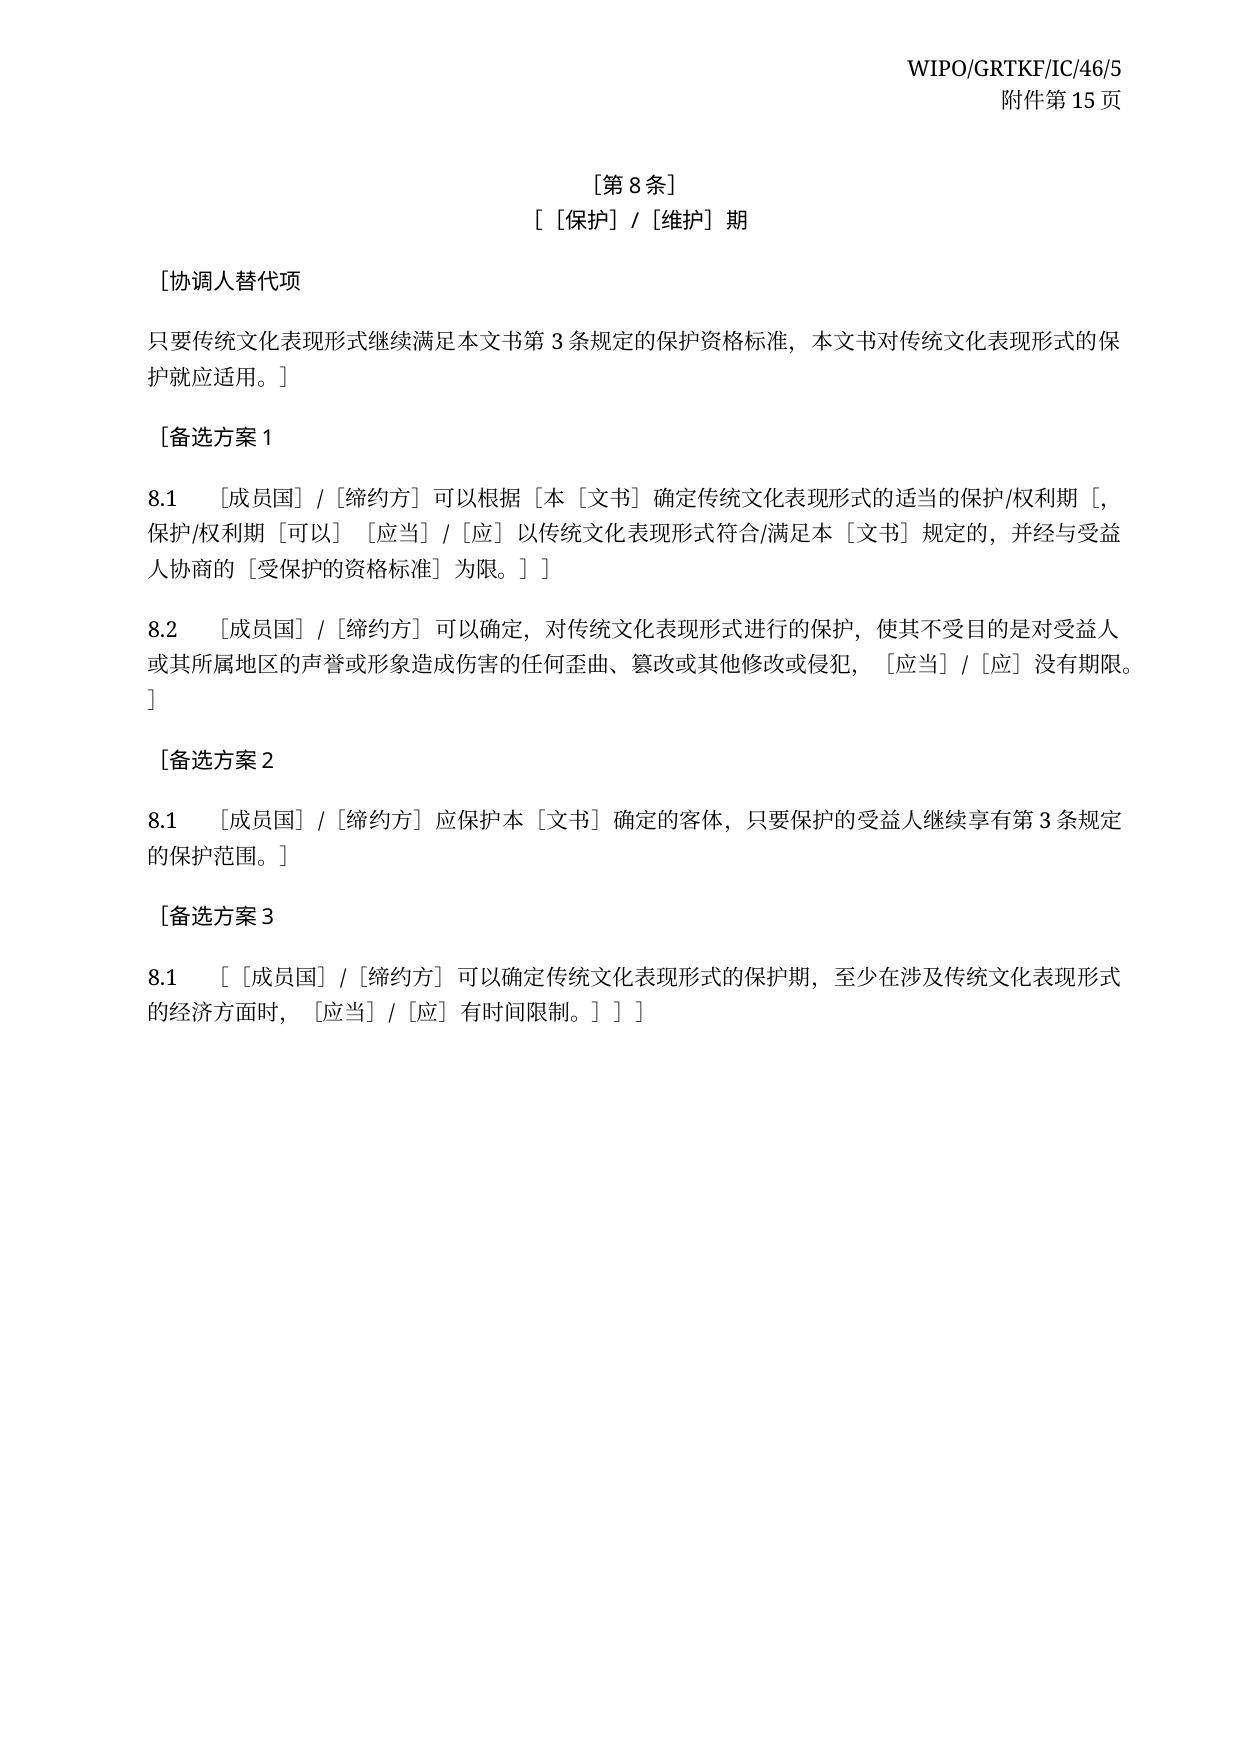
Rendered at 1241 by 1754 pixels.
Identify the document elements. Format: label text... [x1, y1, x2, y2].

text ［备选方案1 [148, 417, 1122, 452]
text 8.2 ［成员国］/［缔约方］可以确定，对传统文化表现形式进行的保护，使其不受目的是对受益人或其所属地区的声誉或形象造成伤害的任何歪曲、篡改或其他修改或侵犯，［应当］/［应］没有期‍限。］ [148, 608, 1122, 714]
text 只要传统文化表现形式继续满足本文书第3条规定的保护资格标准，本文书对传统文化表现形式的保护就应适用。］ [148, 321, 1122, 392]
text ［备选方案2 [148, 739, 1122, 775]
text ［备选方案3 [148, 896, 1122, 931]
text ［第8条］ ［［保护］/［维护］期 [148, 164, 1122, 235]
text 8.1 ［成员国］/［缔约方］可以根据［本［文书］确定传统文化表现形式的适当的保护/权利期［，保护/权利期［可以］［应当］/［应］以传统文化表现形式符合/满足本［文书］规定的，并经与受益人协商的［受保护的资格标准］为限。］］ [148, 477, 1122, 583]
text 8.1 ［［成员国］/［缔约方］可以确定传统文化表现形式的保护期，至少在涉及传统文化表现形式的经济方面时，［应当］/［应］有时间限制。］］］ [148, 956, 1122, 1027]
text ［协调人替代项 [148, 260, 1122, 296]
text 8.1 ［成员国］/［缔约方］应保护本［文书］确定的客体，只要保护的受益人继续享有第3条规定的保护范围。］ [148, 800, 1122, 871]
